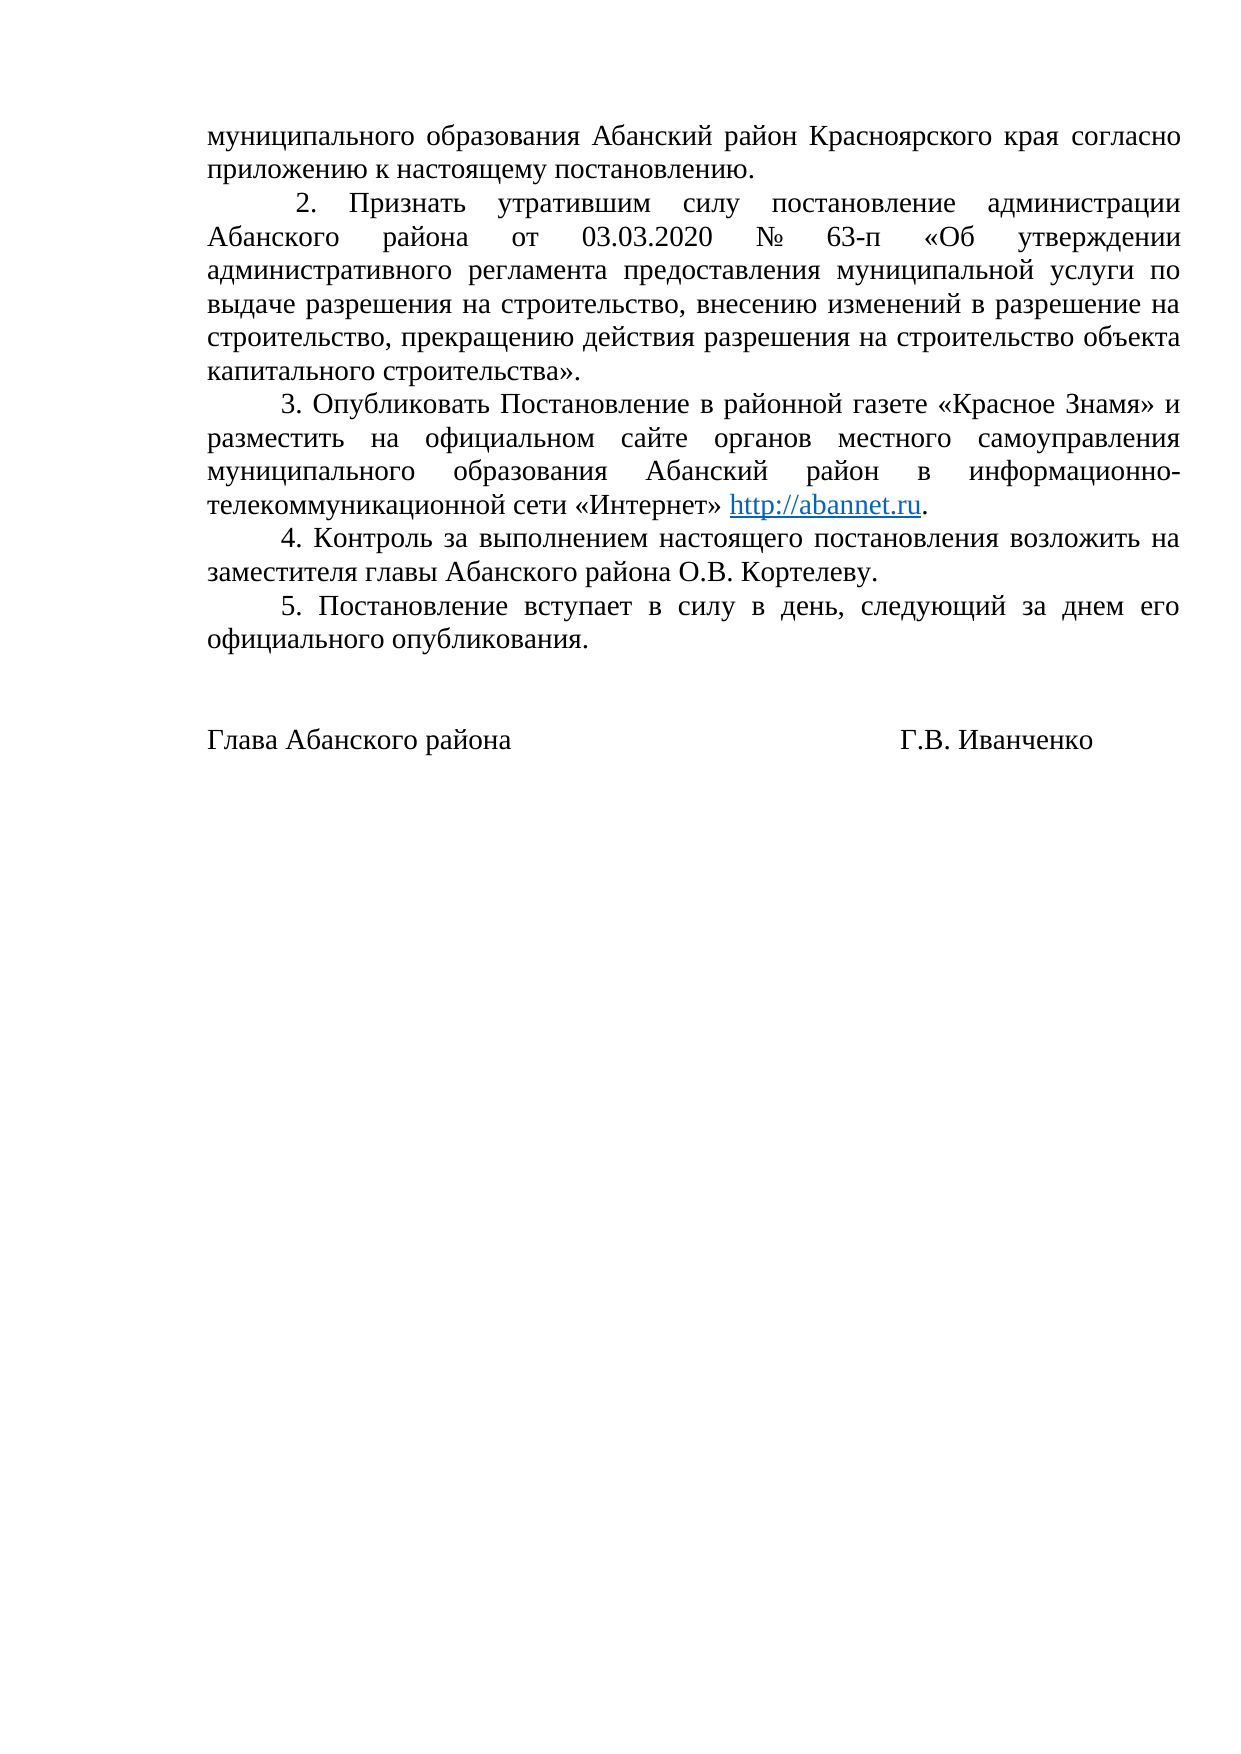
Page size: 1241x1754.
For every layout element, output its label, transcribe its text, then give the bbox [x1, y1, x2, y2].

text 2. Признать утратившим силу постановление администрации Абанского района от 03.03.2020 № 63-п «Об утверждении административного регламента предоставления муниципальной услуги по выдаче разрешения на строительство, внесению изменений в разрешение на строительство, прекращению действия разрешения на строительство объекта капитального строительства». [207, 185, 1181, 386]
text 5. Постановление вступает в силу в день, следующий за днем его официального опубликования. [207, 588, 1181, 655]
text 3. Опубликовать Постановление в районной газете «Красное Знамя» и разместить на официальном сайте органов местного самоуправления муниципального образования Абанский район в информационно-телекоммуникационной сети «Интернет» http://abannet.ru. [207, 386, 1181, 521]
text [207, 118, 1181, 185]
text 4. Контроль за выполнением настоящего постановления возложить на заместителя главы Абанского района О.В. Кортелеву. [207, 521, 1181, 588]
text Глава Абанского района Г.В. Иванченко [207, 722, 1181, 755]
